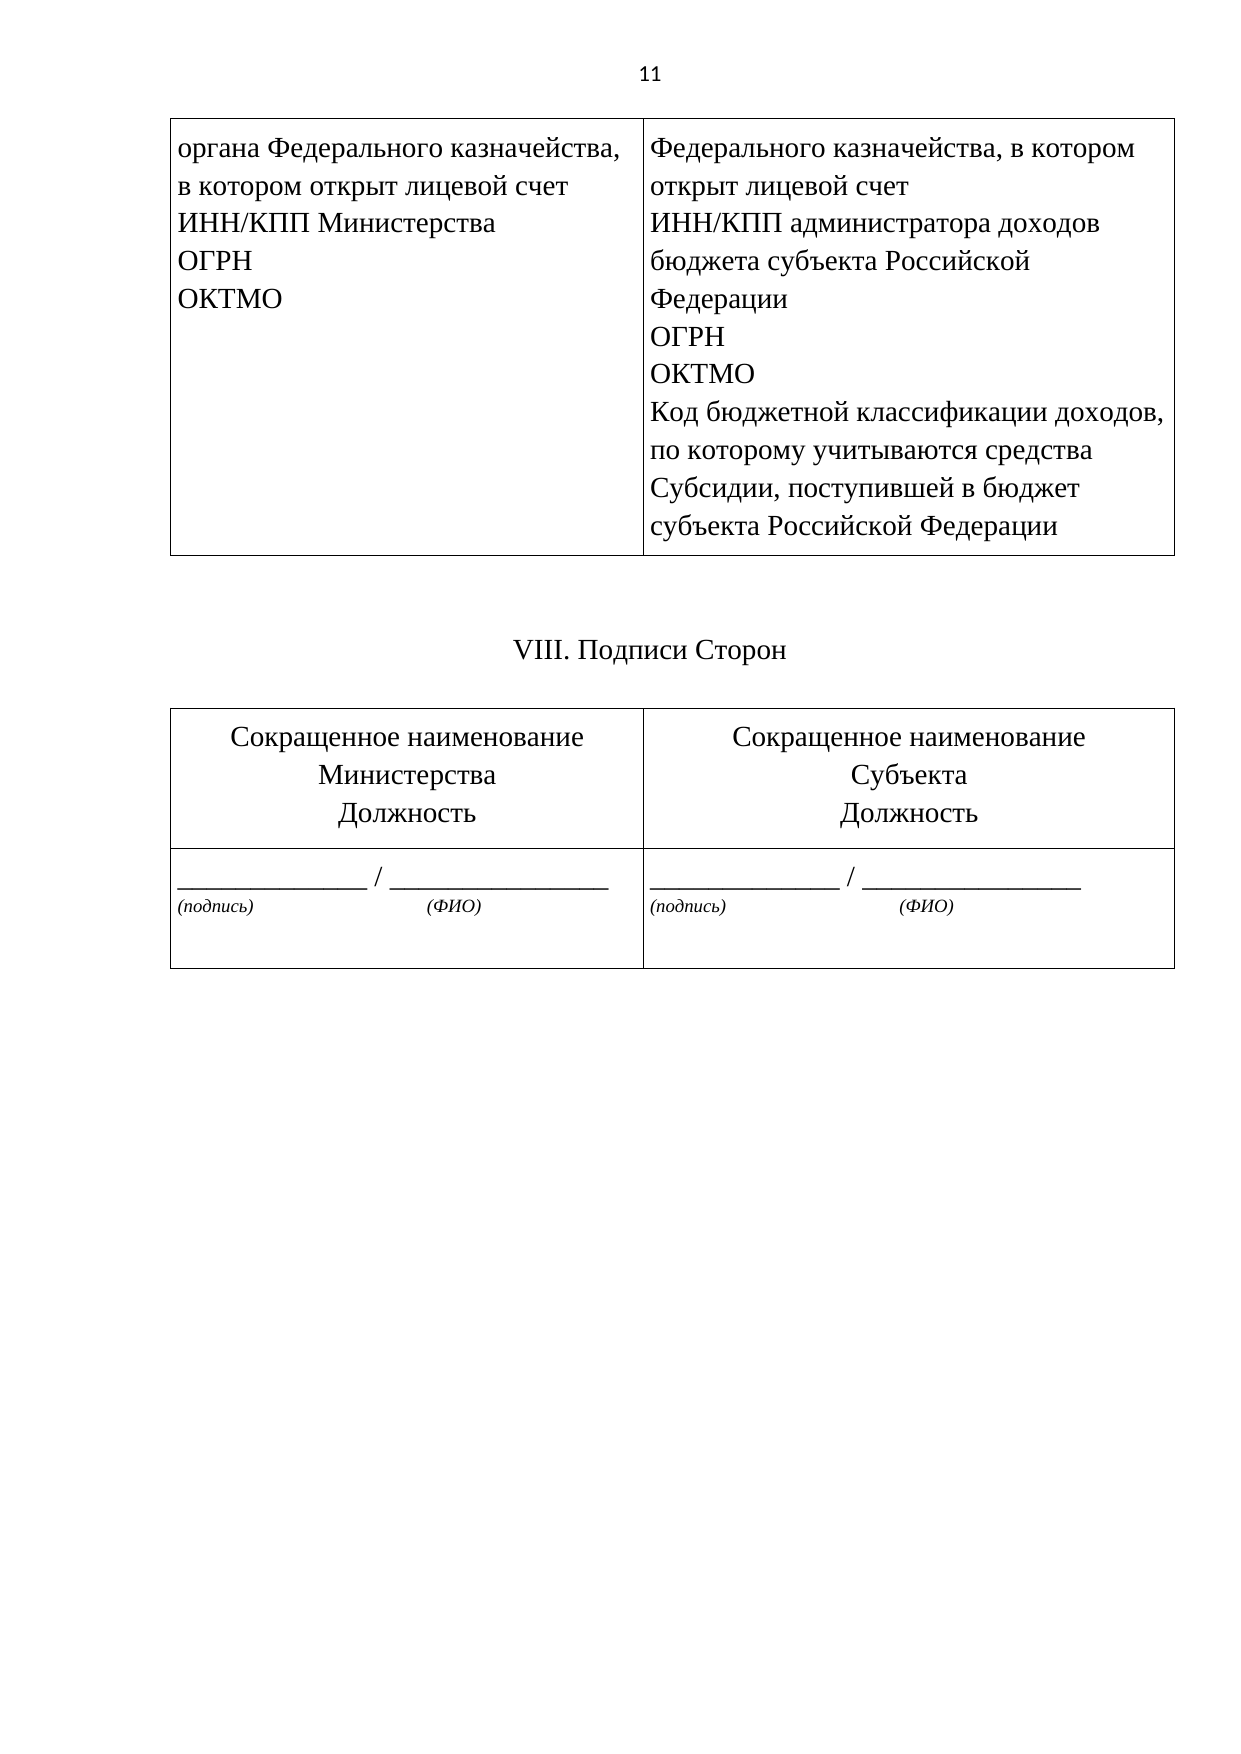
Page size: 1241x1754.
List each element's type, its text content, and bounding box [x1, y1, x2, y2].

table_cell _____________ / _______________ (подпись) (ФИО) [644, 849, 1174, 968]
table_header Сокращенное наименование Субъекта Должность [644, 709, 1174, 847]
text VIII. Подписи Сторон [177, 632, 1122, 665]
table_cell _____________ / _______________ (подпись) (ФИО) [171, 849, 643, 968]
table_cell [644, 119, 1174, 555]
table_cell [171, 119, 643, 555]
table_header Сокращенное наименование Министерства Должность [171, 709, 643, 847]
